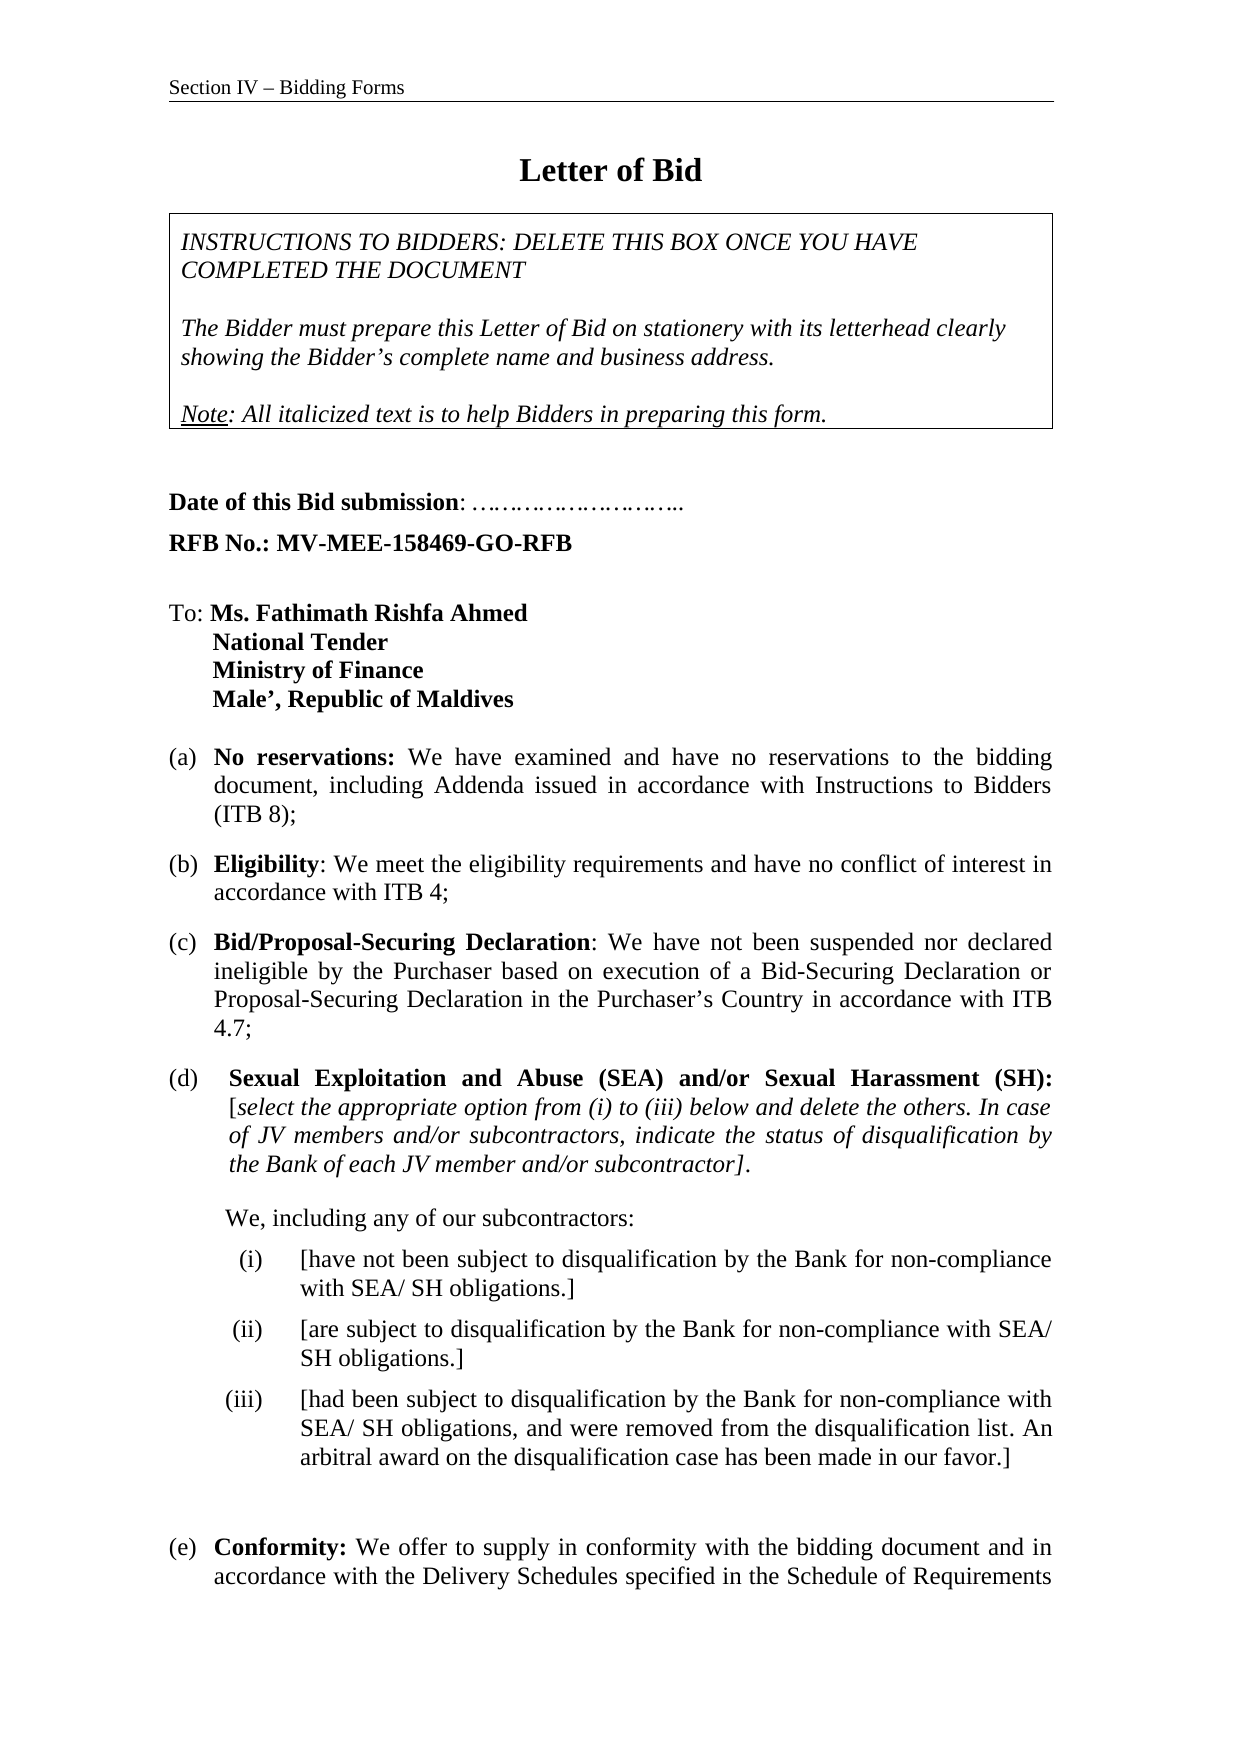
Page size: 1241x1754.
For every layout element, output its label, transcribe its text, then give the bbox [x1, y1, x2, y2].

list [had been subject to disqualification by the Bank for non-compliance with SEA/ SH obligations, and were removed from the disqualification list. An arbitral award on the disqualification case has been made in our favor.] [262, 1384, 1053, 1470]
table_header INSTRUCTIONS TO BIDDERS: DELETE THIS BOX ONCE YOU HAVE COMPLETED THE DOCUMENT The Bidder must prepare this Letter of Bid on stationery with its letterhead clearly showing the Bidder’s complete name and business address. Note: All italicized text is to help Bidders in preparing this form. [170, 214, 1052, 428]
list [have not been subject to disqualification by the Bank for non-compliance with SEA/ SH obligations.] [262, 1244, 1053, 1302]
list Eligibility: We meet the eligibility requirements and have no conflict of interest in accordance with ITB 4; [169, 849, 1053, 906]
text Letter of Bid [169, 150, 1053, 188]
text RFB No.: MV-MEE-158469-GO-RFB [169, 528, 1053, 557]
list Bid/Proposal-Securing Declaration: We have not been suspended nor declared ineligible by the Purchaser based on execution of a Bid-Securing Declaration or Proposal-Securing Declaration in the Purchaser’s Country in accordance with ITB 4.7; [169, 927, 1053, 1042]
text Male’, Republic of Maldives [169, 684, 1053, 713]
text We, including any of our subcontractors: [225, 1203, 1053, 1232]
text Ministry of Finance [169, 655, 1053, 684]
list No reservations: We have examined and have no reservations to the bidding document, including Addenda issued in accordance with Instructions to Bidders (ITB 8); [169, 742, 1053, 828]
list Sexual Exploitation and Abuse (SEA) and/or Sexual Harassment (SH): [select the appropriate option from (i) to (iii) below and delete the others. In case of JV members and/or subcontractors, indicate the status of disqualification by the Bank of each JV member and/or subcontractor]. [169, 1063, 1054, 1178]
list [are subject to disqualification by the Bank for non-compliance with SEA/ SH obligations.] [262, 1314, 1053, 1372]
text National Tender [169, 627, 1053, 655]
text To: Ms. Fathimath Rishfa Ahmed [169, 598, 1053, 627]
text Date of this Bid submission: ……………………….. [169, 487, 1053, 515]
